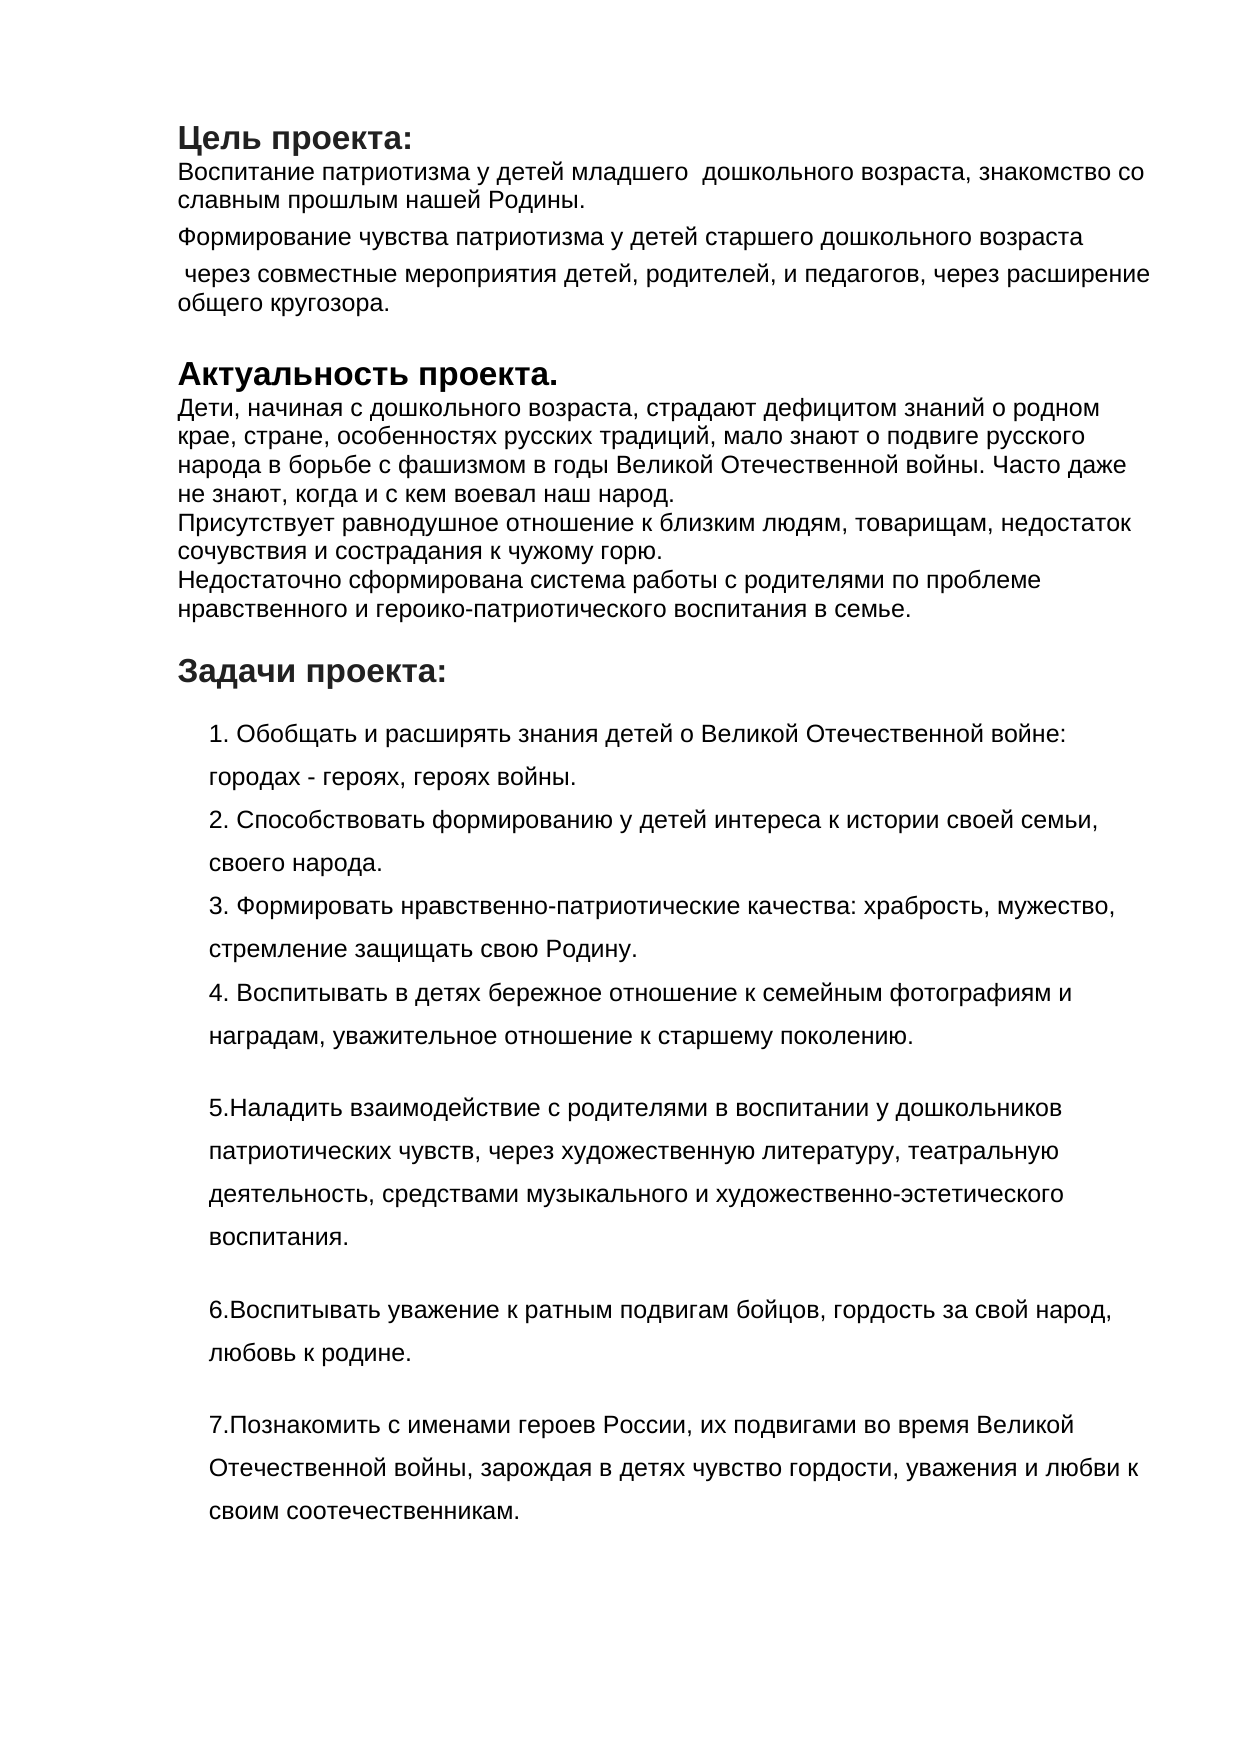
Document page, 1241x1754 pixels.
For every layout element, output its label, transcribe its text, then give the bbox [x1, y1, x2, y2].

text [177, 222, 1152, 251]
text 1. Обобщать и расширять знания детей о Великой Отечественной войне: городах - героях, героях войны. 2. Способствовать формированию у детей интереса к истории своей семьи, своего народа. 3. Формировать нравственно-патриотические качества: храбрость, мужество, стремление защищать свою Родину. 4. Воспитывать в детях бережное отношение к семейным фотографиям и наградам, уважительное отношение к старшему поколению. [208, 719, 1152, 1049]
text 5.Наладить взаимодействие с родителями в воспитании у дошкольников патриотических чувств, через художественную литературу, театральную деятельность, средствами музыкального и художественно-эстетического воспитания. [208, 1093, 1152, 1251]
text 7.Познакомить с именами героев России, их подвигами во время Великой Отечественной войны, зарождая в детях чувство гордости, уважения и любви к своим соотечественникам. [208, 1410, 1152, 1525]
text Воспитание патриотизма у детей младшего дошкольного возраста, знакомство со славным прошлым нашей Родины. [177, 157, 1152, 214]
text 6.Воспитывать уважение к ратным подвигам бойцов, гордость за свой народ, любовь к родине. [208, 1295, 1152, 1367]
text Актуальность проекта. Дети, начиная с дошкольного возраста, страдают дефицитом знаний о родном крае, стране, особенностях русских традиций, мало знают о подвиге русского народа в борьбе с фашизмом в годы Великой Отечественной войны. Часто даже не знают, когда и с кем воевал наш народ. Присутствует равнодушное отношение к близким людям, товарищам, недостаток сочувствия и сострадания к чужому горю. Недостаточно сформирована система работы с родителями по проблеме нравственного и героико-патриотического воспитания в семье. [177, 354, 1152, 622]
text через совместные мероприятия детей, родителей, и педагогов, через расширение общего кругозора. [177, 259, 1152, 317]
text Цель проекта: [177, 118, 1152, 157]
text Задачи проекта: [177, 651, 1152, 690]
